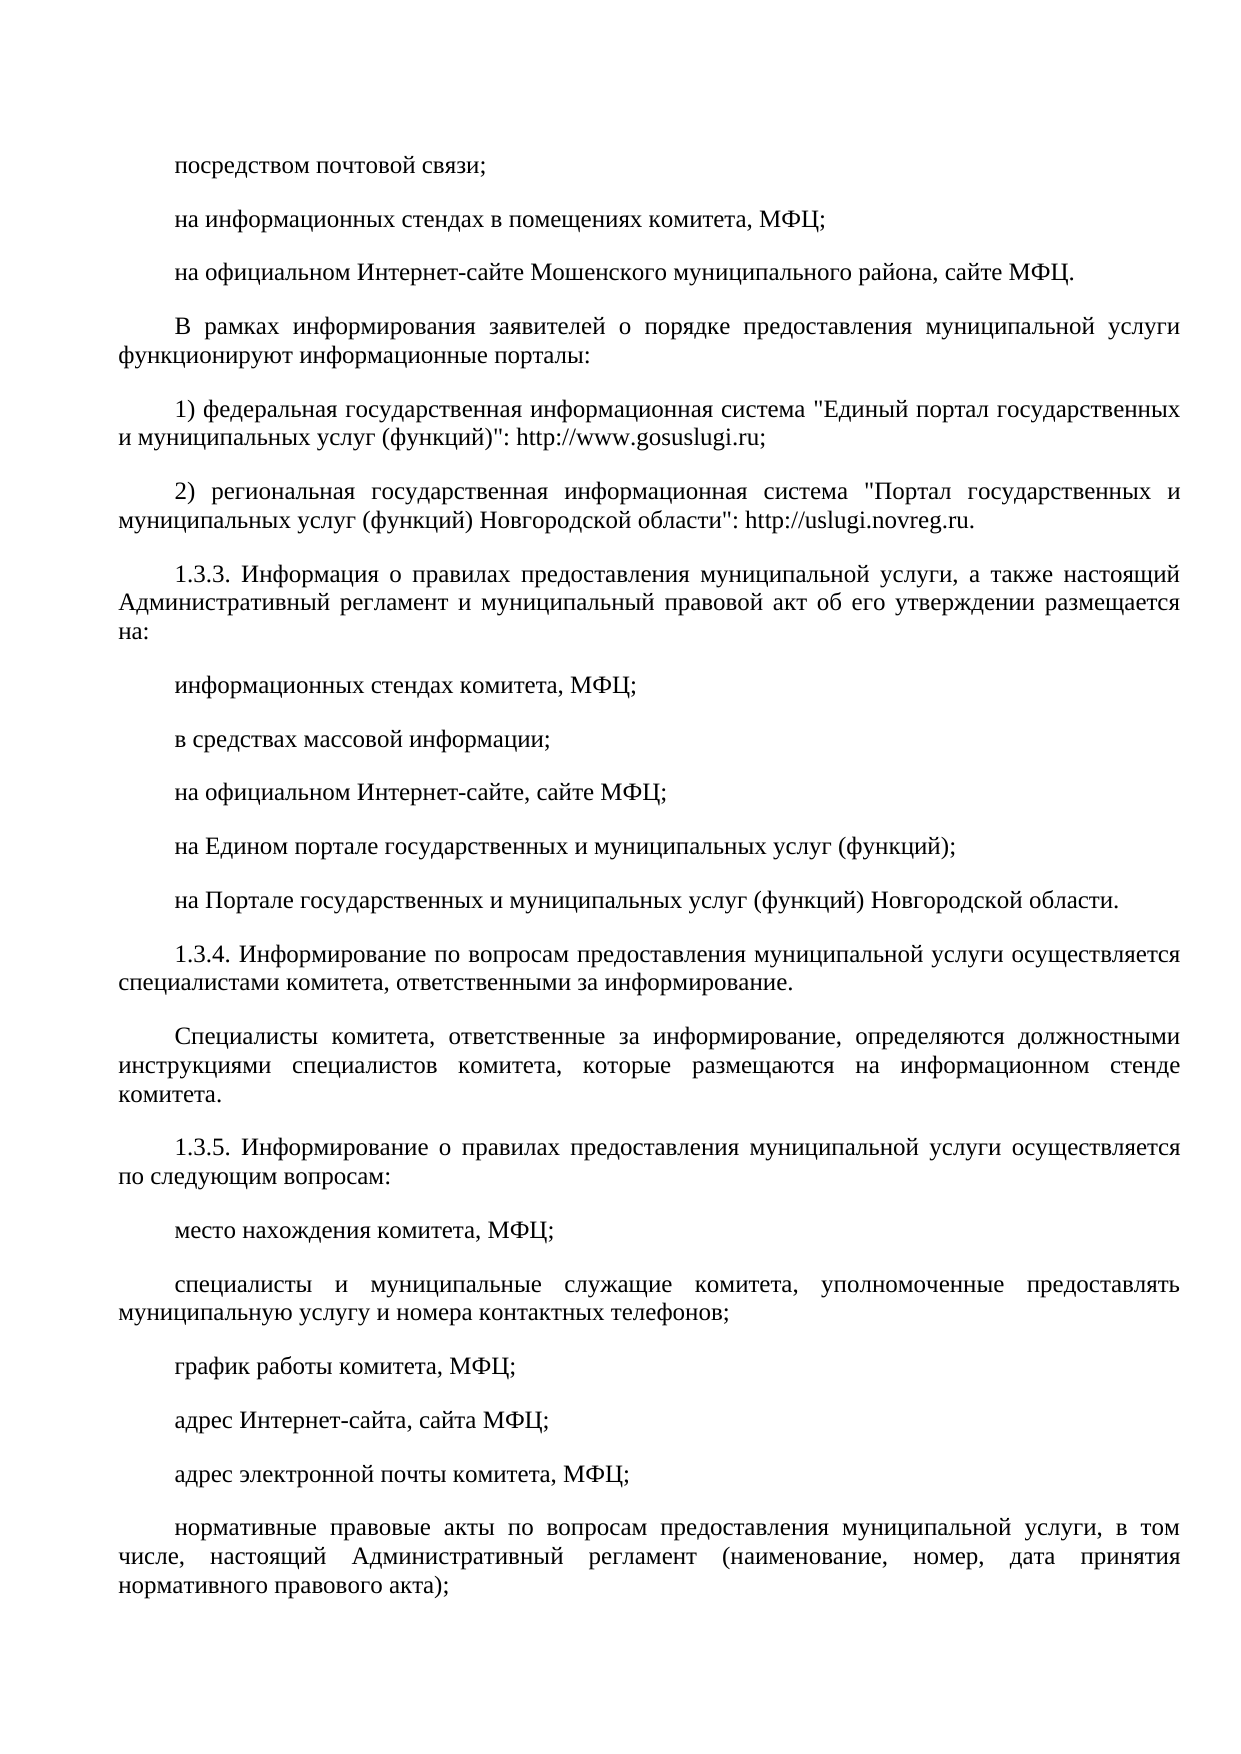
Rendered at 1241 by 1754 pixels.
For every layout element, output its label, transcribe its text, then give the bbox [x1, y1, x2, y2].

text на информационных стендах в помещениях комитета, МФЦ; [118, 204, 1181, 232]
text 1) федеральная государственная информационная система "Единый портал государственных и муниципальных услуг (функций)": http://www.gosuslugi.ru; [118, 394, 1181, 451]
text на официальном Интернет-сайте Мошенского муниципального района, сайте МФЦ. [118, 257, 1181, 286]
text адрес Интернет-сайта, сайта МФЦ; [118, 1405, 1181, 1434]
text в средствах массовой информации; [118, 724, 1181, 752]
text на Едином портале государственных и муниципальных услуг (функций); [118, 831, 1181, 860]
text место нахождения комитета, МФЦ; [118, 1215, 1181, 1244]
text В рамках информирования заявителей о порядке предоставления муниципальной услуги функционируют информационные порталы: [118, 311, 1181, 369]
text 1.3.4. Информирование по вопросам предоставления муниципальной услуги осуществляется специалистами комитета, ответственными за информирование. [118, 939, 1181, 996]
text информационных стендах комитета, МФЦ; [118, 670, 1181, 699]
text 1.3.5. Информирование о правилах предоставления муниципальной услуги осуществляется по следующим вопросам: [118, 1132, 1181, 1190]
text нормативные правовые акты по вопросам предоставления муниципальной услуги, в том числе, настоящий Административный регламент (наименование, номер, дата принятия нормативного правового акта); [118, 1512, 1181, 1599]
text на Портале государственных и муниципальных услуг (функций) Новгородской области. [118, 885, 1181, 914]
text 2) региональная государственная информационная система "Портал государственных и муниципальных услуг (функций) Новгородской области": http://uslugi.novreg.ru. [118, 476, 1181, 534]
text 1.3.3. Информация о правилах предоставления муниципальной услуги, а также настоящий Административный регламент и муниципальный правовой акт об его утверждении размещается на: [118, 559, 1181, 645]
text график работы комитета, МФЦ; [118, 1351, 1181, 1380]
text на официальном Интернет-сайте, сайте МФЦ; [118, 777, 1181, 806]
text Специалисты комитета, ответственные за информирование, определяются должностными инструкциями специалистов комитета, которые размещаются на информационном стенде комитета. [118, 1021, 1181, 1107]
text адрес электронной почты комитета, МФЦ; [118, 1459, 1181, 1487]
text посредством почтовой связи; [118, 150, 1181, 179]
text специалисты и муниципальные служащие комитета, уполномоченные предоставлять муниципальную услугу и номера контактных телефонов; [118, 1269, 1181, 1326]
